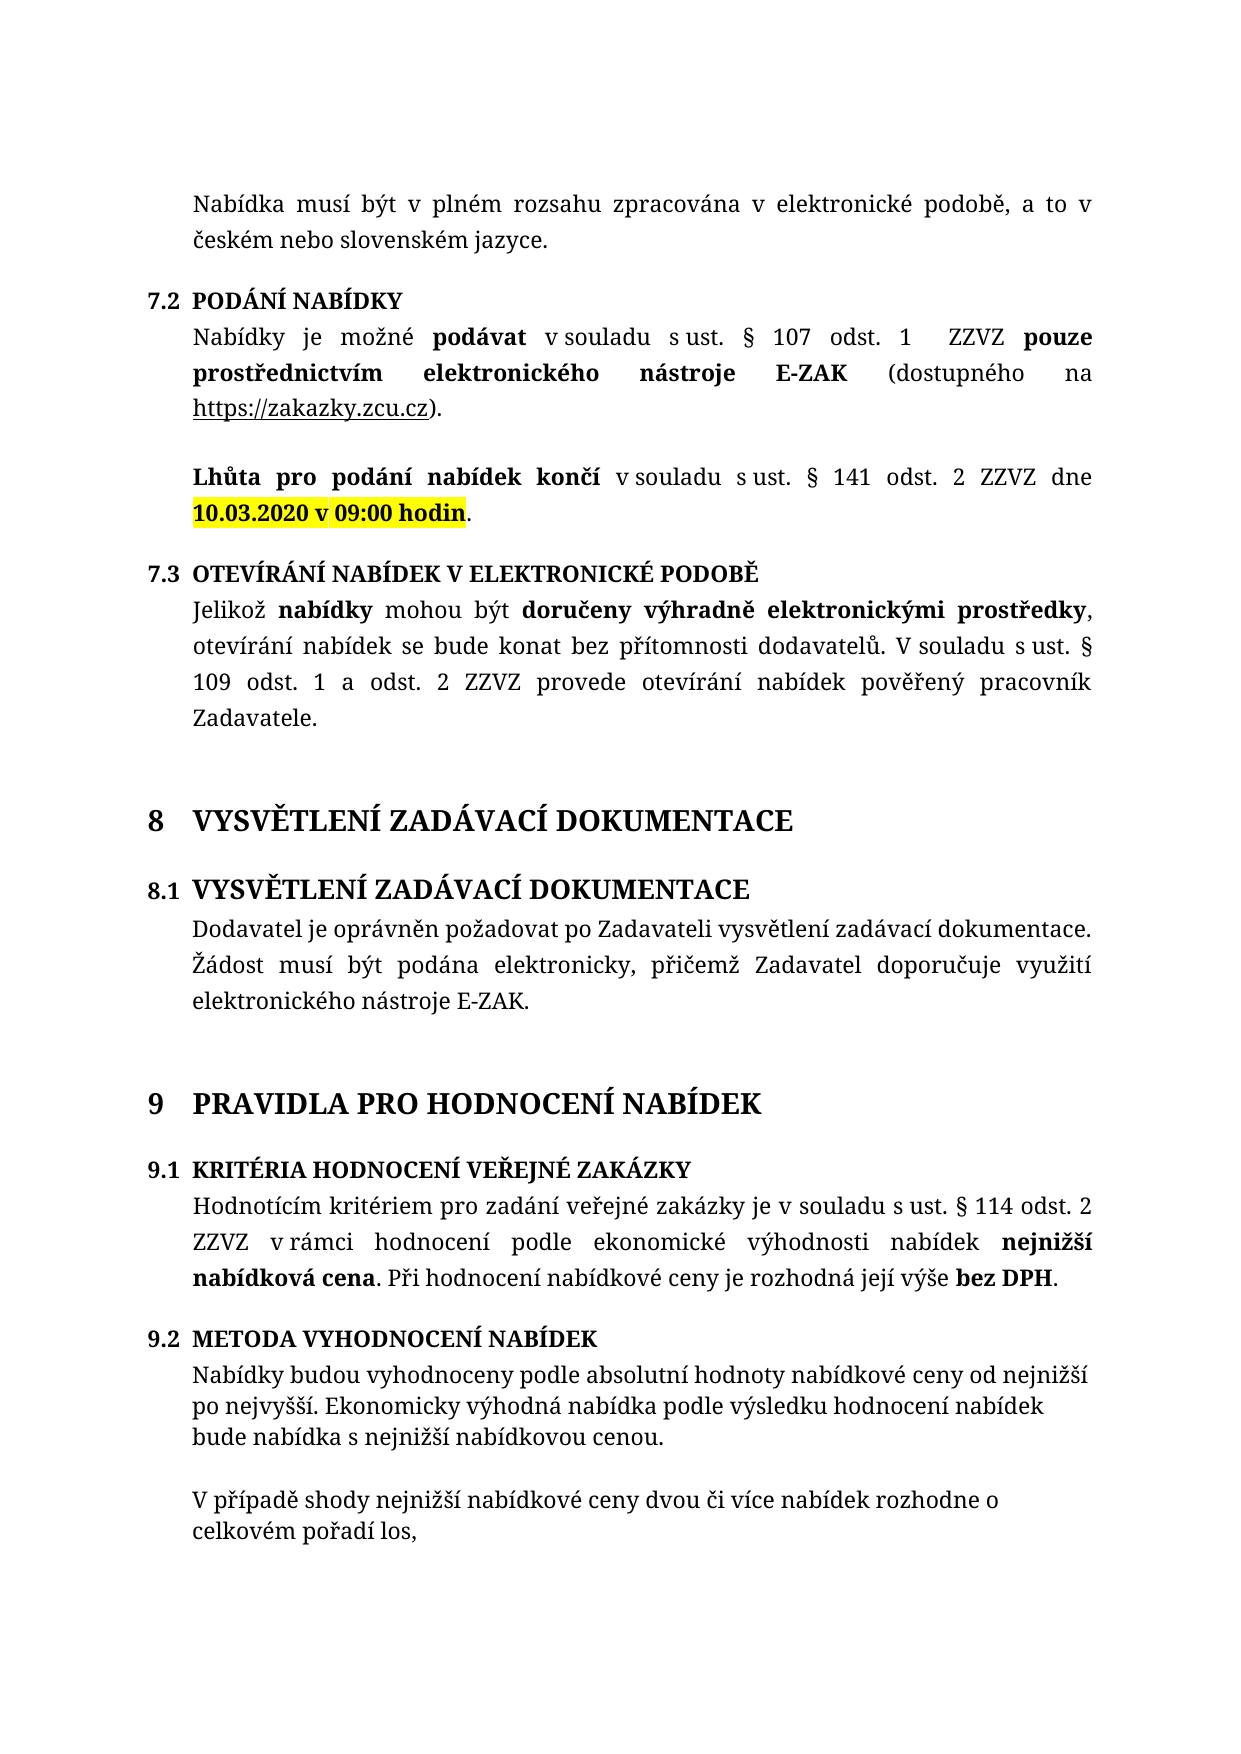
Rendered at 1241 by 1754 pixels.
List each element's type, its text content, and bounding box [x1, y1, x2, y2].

text Lhůta pro podání nabídek končí v souladu s ust. § 141 odst. 2 ZZVZ dne 10.03.2020 v 09:00 hodin. [193, 461, 1093, 528]
text Dodavatel je oprávněn požadovat po Zadavateli vysvětlení zadávací dokumentace. Žádost musí být podána elektronicky, přičemž Zadavatel doporučuje využití elektronického nástroje E-ZAK. [192, 913, 1093, 1016]
text Nabídky budou vyhodnoceny podle absolutní hodnoty nabídkové ceny od nejnižší po nejvyšší. Ekonomicky výhodná nabídka podle výsledku hodnocení nabídek bude nabídka s nejnižší nabídkovou cenou. [192, 1359, 1093, 1452]
text Nabídka musí být v plném rozsahu zpracována v elektronické podobě, a to v českém nebo slovenském jazyce. [193, 188, 1093, 255]
text Nabídky je možné podávat v souladu s ust. § 107 odst. 1 ZZVZ pouze prostřednictvím elektronického nástroje E-ZAK (dostupného na https://zakazky.zcu.cz). [193, 321, 1093, 424]
subtitle KRITÉRIA HODNOCENÍ VEŘEJNÉ ZAKÁZKY [147, 1154, 1093, 1185]
subtitle VYSVĚTLENÍ ZADÁVACÍ DOKUMENTACE [147, 871, 1093, 908]
subtitle OTEVÍRÁNÍ NABÍDEK V ELEKTRONICKÉ PODOBĚ [148, 558, 1093, 589]
subtitle VYSVĚTLENÍ ZADÁVACÍ DOKUMENTACE [148, 800, 1093, 840]
text V případě shody nejnižší nabídkové ceny dvou či více nabídek rozhodne o celkovém pořadí los, [192, 1484, 1093, 1546]
subtitle PRAVIDLA PRO HODNOCENÍ NABÍDEK [148, 1083, 1093, 1123]
subtitle METODA VYHODNOCENÍ NABÍDEK [147, 1323, 1093, 1354]
text Hodnotícím kritériem pro zadání veřejné zakázky je v souladu s ust. § 114 odst. 2 ZZVZ v rámci hodnocení podle ekonomické výhodnosti nabídek nejnižší nabídková cena. Při hodnocení nabídkové ceny je rozhodná její výše bez DPH. [193, 1190, 1093, 1293]
subtitle PODÁNÍ NABÍDKY [147, 284, 1093, 316]
text Jelikož nabídky mohou být doručeny výhradně elektronickými prostředky, otevírání nabídek se bude konat bez přítomnosti dodavatelů. V souladu s ust. § 109 odst. 1 a odst. 2 ZZVZ provede otevírání nabídek pověřený pracovník Zadavatele. [193, 594, 1093, 733]
